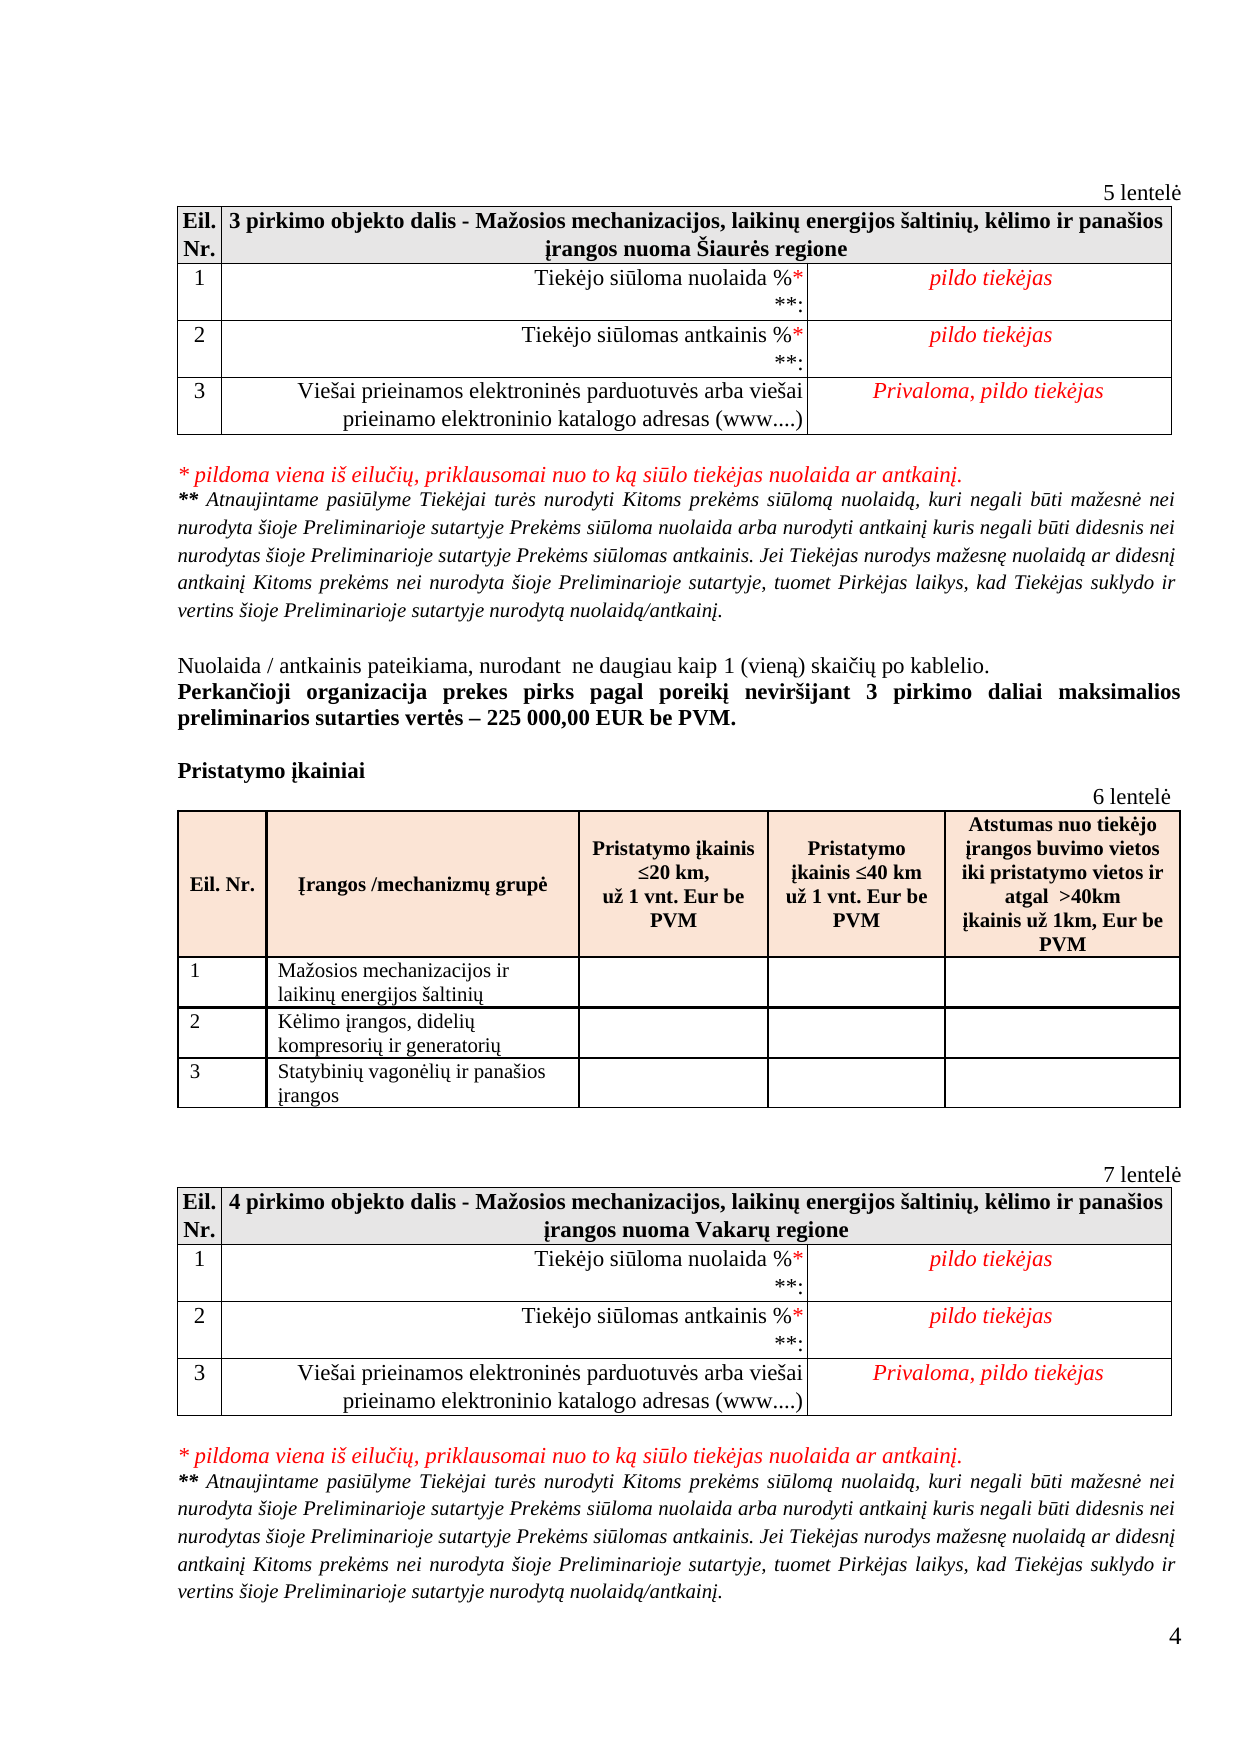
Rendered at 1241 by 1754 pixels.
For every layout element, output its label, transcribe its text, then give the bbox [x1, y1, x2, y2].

table_cell Privaloma, pildo tiekėjas [808, 1359, 1171, 1415]
table_cell [580, 1059, 767, 1107]
table_cell [769, 958, 944, 1006]
table_cell pildo tiekėjas [808, 321, 1171, 377]
table_cell 1 [178, 1245, 221, 1301]
table_cell [769, 1009, 944, 1057]
text * pildoma viena iš eilučių, priklausomai nuo to ką siūlo tiekėjas nuolaida ar antkainį. [177, 461, 1181, 487]
table_cell 2 [179, 1009, 265, 1057]
table_header 4 pirkimo objekto dalis - Mažosios mechanizacijos, laikinų energijos šaltinių, kėlimo ir panašios įrangos nuoma Vakarų regione [222, 1188, 1171, 1244]
text Perkančioji organizacija prekes pirks pagal poreikį neviršijant 3 pirkimo daliai maksimalios preliminarios sutarties vertės – 225 000,00 EUR be PVM. [177, 678, 1181, 731]
text 7 lentelė [177, 1161, 1181, 1187]
text 5 lentelė [177, 179, 1181, 206]
text * pildoma viena iš eilučių, priklausomai nuo to ką siūlo tiekėjas nuolaida ar antkainį. [177, 1442, 1181, 1469]
text Pristatymo įkainiai [177, 757, 1181, 783]
table_cell Kėlimo įrangos, didelių kompresorių ir generatorių [268, 1009, 578, 1057]
text ** Atnaujintame pasiūlyme Tiekėjai turės nurodyti Kitoms prekėms siūlomą nuolaidą, kuri negali būti mažesnė nei nurodyta šioje Preliminarioje sutartyje Prekėms siūloma nuolaida arba nurodyti antkainį kuris negali būti didesnis nei nurodytas šioje Preliminarioje sutartyje Prekėms siūlomas antkainis. Jei Tiekėjas nurodys mažesnę nuolaidą ar didesnį antkainį Kitoms prekėms nei nurodyta šioje Preliminarioje sutartyje, tuomet Pirkėjas laikys, kad Tiekėjas suklydo ir vertins šioje Preliminarioje sutartyje nurodytą nuolaidą/antkainį. [177, 487, 1179, 622]
table_cell [946, 958, 1179, 1006]
table_cell 1 [179, 958, 265, 1006]
table_cell 1 [178, 264, 221, 319]
table_cell Tiekėjo siūloma nuolaida %* **: [222, 264, 807, 319]
text 6 lentelė [717, 783, 1181, 810]
table_cell Tiekėjo siūloma nuolaida %* **: [222, 1245, 807, 1301]
table_header Įrangos /mechanizmų grupė [268, 812, 578, 956]
table_cell 3 [178, 378, 221, 433]
table_header Eil. Nr. [178, 207, 221, 263]
text Nuolaida / antkainis pateikiama, nurodant ne daugiau kaip 1 (vieną) skaičių po kablelio. [177, 652, 1181, 678]
table_cell Statybinių vagonėlių ir panašios įrangos [268, 1059, 578, 1107]
table_cell 3 [178, 1359, 221, 1415]
table_cell Viešai prieinamos elektroninės parduotuvės arba viešai prieinamo elektroninio katalogo adresas (www....) [222, 378, 807, 433]
table_cell pildo tiekėjas [808, 1302, 1171, 1358]
table_cell [580, 1009, 767, 1057]
table_cell [580, 958, 767, 1006]
table_cell 2 [178, 1302, 221, 1358]
table_cell [946, 1059, 1179, 1107]
table_header Eil. Nr. [178, 1188, 221, 1244]
table_cell pildo tiekėjas [808, 264, 1171, 319]
table_header Pristatymo įkainis ≤40 km už 1 vnt. Eur be PVM [769, 812, 944, 956]
table_header Atstumas nuo tiekėjo įrangos buvimo vietos iki pristatymo vietos ir atgal >40km įkainis už 1km, Eur be PVM [946, 812, 1179, 956]
table_cell pildo tiekėjas [808, 1245, 1171, 1301]
table_cell Mažosios mechanizacijos ir laikinų energijos šaltinių [268, 958, 578, 1006]
table_cell Tiekėjo siūlomas antkainis %* **: [222, 321, 807, 377]
table_header Pristatymo įkainis ≤20 km, už 1 vnt. Eur be PVM [580, 812, 767, 956]
table_header Eil. Nr. [179, 812, 265, 956]
table_cell 2 [178, 321, 221, 377]
table_cell 3 [179, 1059, 265, 1107]
table_cell [769, 1059, 944, 1107]
text ** Atnaujintame pasiūlyme Tiekėjai turės nurodyti Kitoms prekėms siūlomą nuolaidą, kuri negali būti mažesnė nei nurodyta šioje Preliminarioje sutartyje Prekėms siūloma nuolaida arba nurodyti antkainį kuris negali būti didesnis nei nurodytas šioje Preliminarioje sutartyje Prekėms siūlomas antkainis. Jei Tiekėjas nurodys mažesnę nuolaidą ar didesnį antkainį Kitoms prekėms nei nurodyta šioje Preliminarioje sutartyje, tuomet Pirkėjas laikys, kad Tiekėjas suklydo ir vertins šioje Preliminarioje sutartyje nurodytą nuolaidą/antkainį. [177, 1469, 1179, 1603]
table_cell Tiekėjo siūlomas antkainis %* **: [222, 1302, 807, 1358]
table_cell Privaloma, pildo tiekėjas [808, 378, 1171, 433]
table_header 3 pirkimo objekto dalis - Mažosios mechanizacijos, laikinų energijos šaltinių, kėlimo ir panašios įrangos nuoma Šiaurės regione [222, 207, 1171, 263]
table_cell [946, 1009, 1179, 1057]
table_cell Viešai prieinamos elektroninės parduotuvės arba viešai prieinamo elektroninio katalogo adresas (www....) [222, 1359, 807, 1415]
